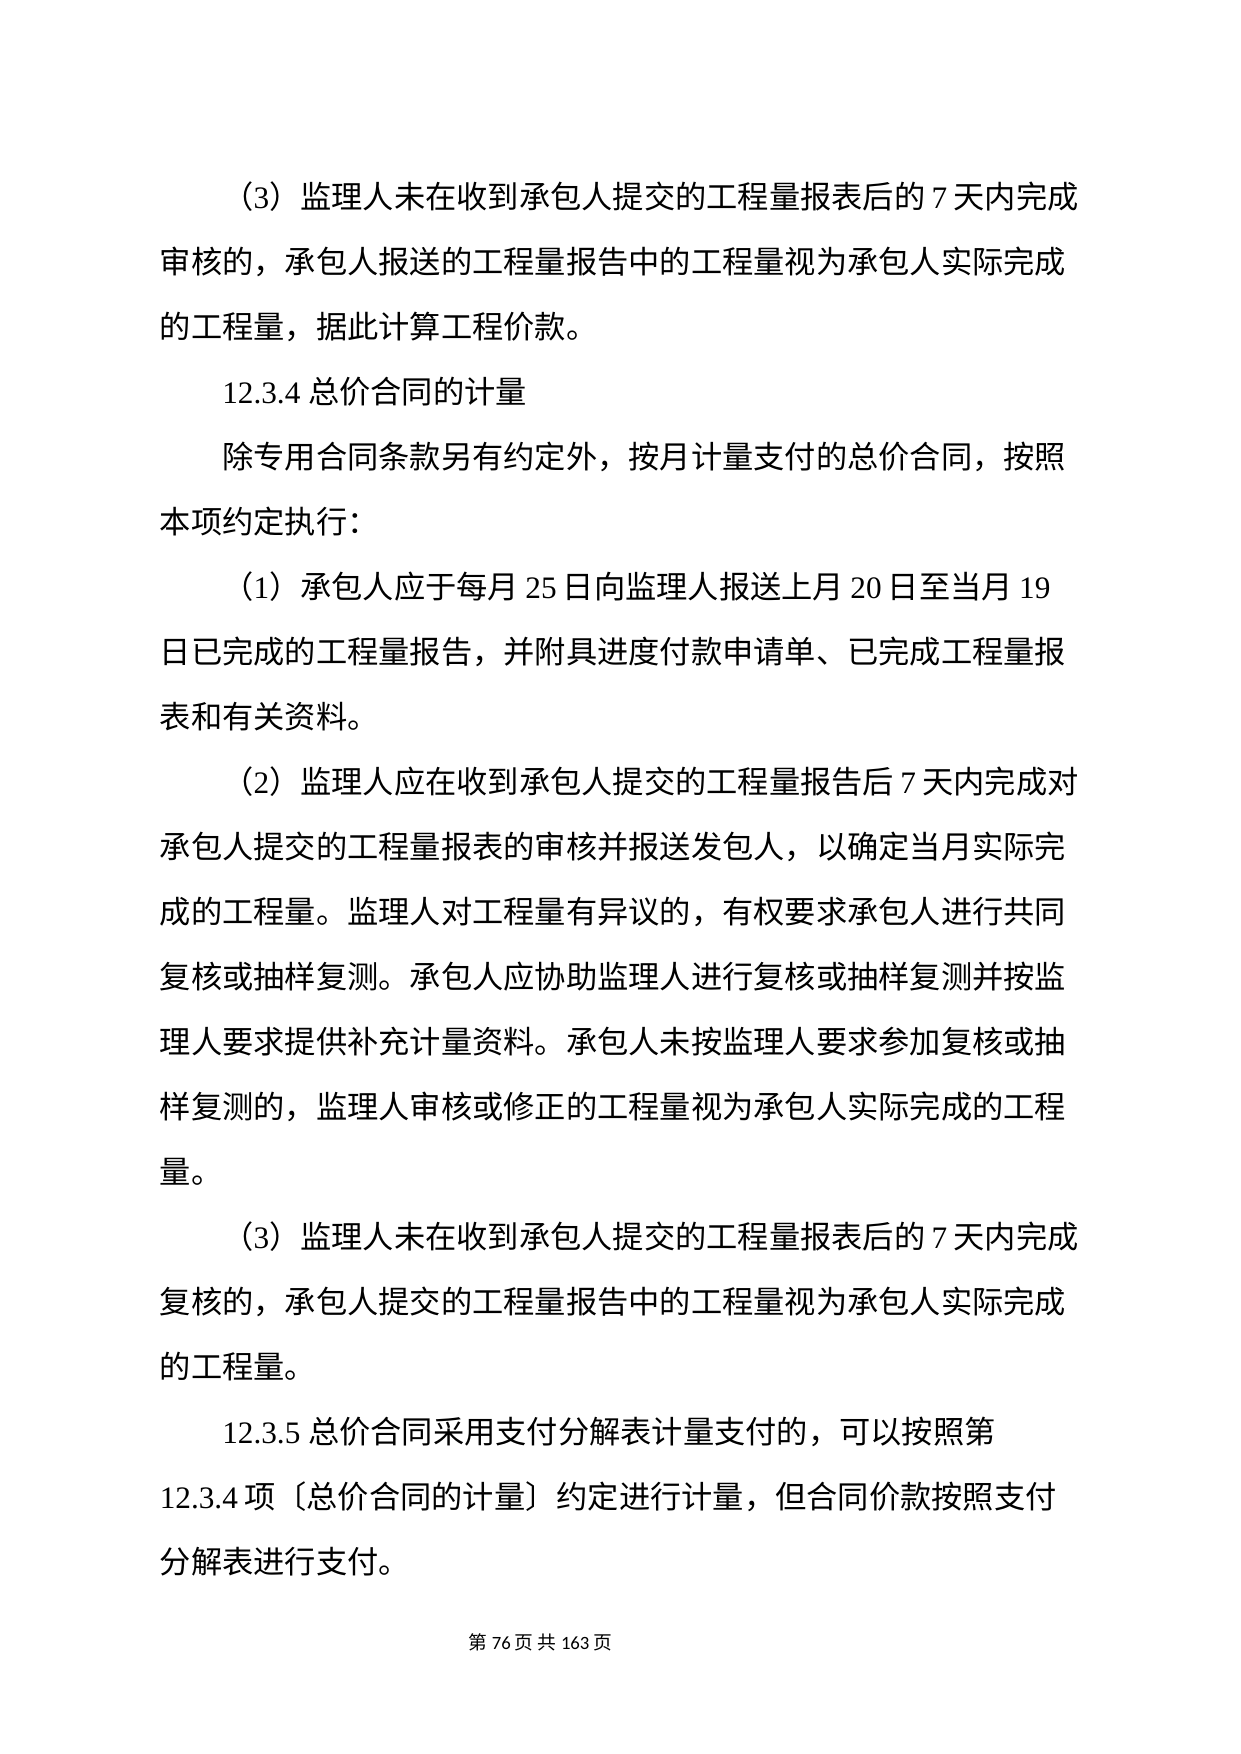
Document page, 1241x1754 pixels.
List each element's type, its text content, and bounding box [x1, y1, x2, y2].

text 12.3.4 总价合同的计量 [159, 357, 1078, 422]
text 12.3.5 总价合同采用支付分解表计量支付的，可以按照第12.3.4项〔总价合同的计量〕约定进行计量，但合同价款按照支付分解表进行支付。 [159, 1397, 1078, 1592]
text （3）监理人未在收到承包人提交的工程量报表后的7天内完成复核的，承包人提交的工程量报告中的工程量视为承包人实际完成的工程量。 [159, 1202, 1078, 1397]
text （2）监理人应在收到承包人提交的工程量报告后7天内完成对承包人提交的工程量报表的审核并报送发包人，以确定当月实际完成的工程量。监理人对工程量有异议的，有权要求承包人进行共同复核或抽样复测。承包人应协助监理人进行复核或抽样复测并按监理人要求提供补充计量资料。承包人未按监理人要求参加复核或抽样复测的，监理人审核或修正的工程量视为承包人实际完成的工程量。 [159, 747, 1078, 1202]
text （3）监理人未在收到承包人提交的工程量报表后的7天内完成审核的，承包人报送的工程量报告中的工程量视为承包人实际完成的工程量，据此计算工程价款。 [159, 162, 1078, 357]
text 除专用合同条款另有约定外，按月计量支付的总价合同，按照本项约定执行： [159, 422, 1078, 552]
text （1）承包人应于每月25日向监理人报送上月20日至当月19日已完成的工程量报告，并附具进度付款申请单、已完成工程量报表和有关资料。 [159, 552, 1078, 747]
